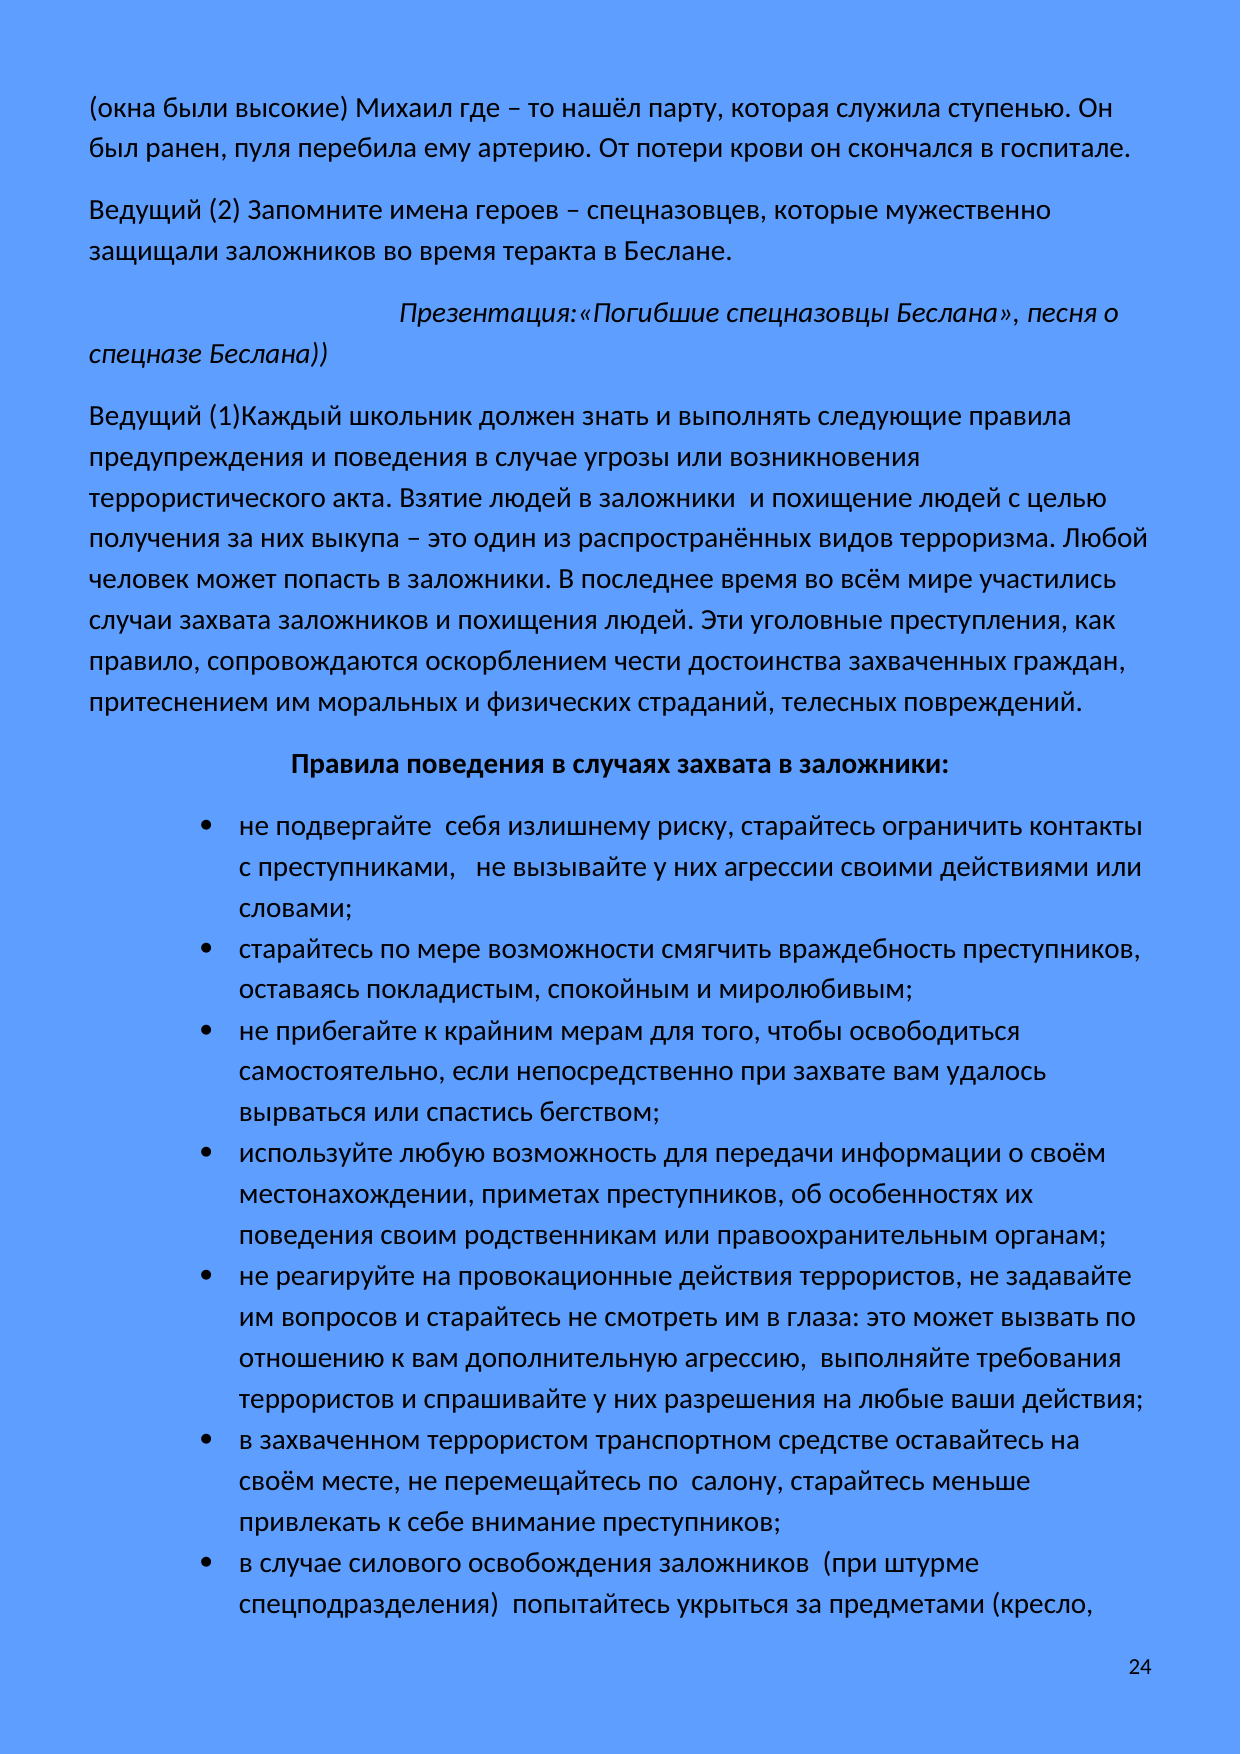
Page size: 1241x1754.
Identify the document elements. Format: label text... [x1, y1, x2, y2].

text Правила поведения в случаях захвата в заложники: [89, 745, 1152, 781]
text Ведущий (1)Каждый школьник должен знать и выполнять следующие правила предупреждения и поведения в случае угрозы или возникновения террористического акта. Взятие людей в заложники и похищение людей с целью получения за них выкупа – это один из распространённых видов терроризма. Любой человек может попасть в заложники. В последнее время во всём мире участились случаи захвата заложников и похищения людей. Эти уголовные преступления, как правило, сопровождаются оскорблением чести достоинства захваченных граждан, притеснением им моральных и физических страданий, телесных повреждений. [89, 397, 1152, 719]
list старайтесь по мере возможности смягчить враждебность преступников, оставаясь покладистым, спокойным и миролюбивым; [201, 930, 1152, 1006]
list не прибегайте к крайним мерам для того, чтобы освободиться самостоятельно, если непосредственно при захвате вам удалось вырваться или спастись бегством; [201, 1012, 1152, 1129]
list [201, 1544, 1152, 1620]
list не реагируйте на провокационные действия террористов, не задавайте им вопросов и старайтесь не смотреть им в глаза: это может вызвать по отношению к вам дополнительную агрессию, выполняйте требования террористов и спрашивайте у них разрешения на любые ваши действия; [201, 1257, 1152, 1416]
text Ведущий (2) Запомните имена героев – спецназовцев, которые мужественно защищали заложников во время теракта в Беслане. [89, 191, 1152, 268]
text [89, 89, 1152, 165]
list не подвергайте себя излишнему риску, старайтесь ограничить контакты с преступниками, не вызывайте у них агрессии своими действиями или словами; [201, 807, 1152, 924]
text Презентация:«Погибшие спецназовцы Беслана», песня о спецназе Беслана)) [89, 294, 1152, 371]
list используйте любую возможность для передачи информации о своём местонахождении, приметах преступников, об особенностях их поведения своим родственникам или правоохранительным органам; [201, 1134, 1152, 1252]
list в захваченном террористом транспортном средстве оставайтесь на своём месте, не перемещайтесь по салону, старайтесь меньше привлекать к себе внимание преступников; [201, 1421, 1152, 1538]
